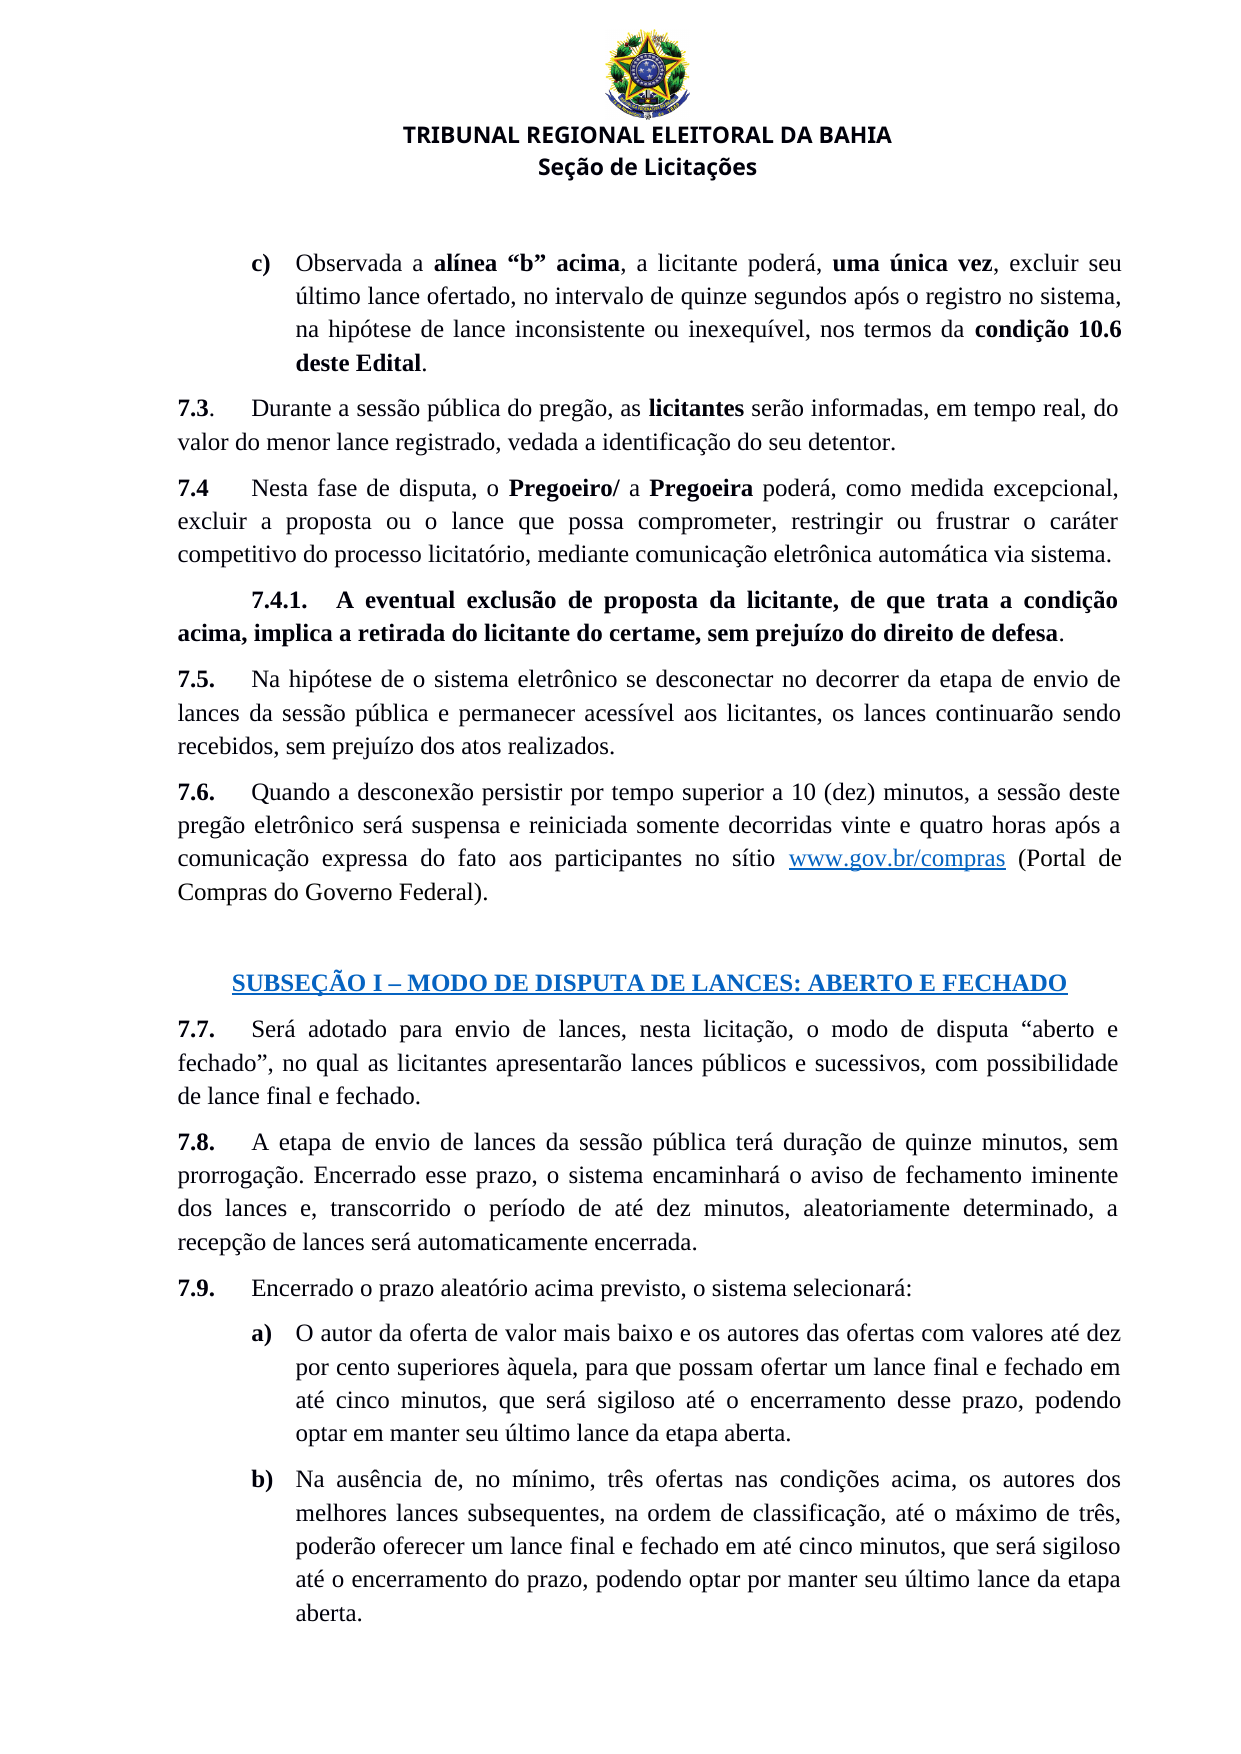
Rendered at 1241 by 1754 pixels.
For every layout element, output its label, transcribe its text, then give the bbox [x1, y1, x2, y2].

list Observada a alínea “b” acima, a licitante poderá, uma única vez, excluir seu último lance ofertado, no intervalo de quinze segundos após o registro no sistema, na hipótese de lance inconsistente ou inexequível, nos termos da condição 10.6 deste Edital. [251, 244, 1122, 378]
list O autor da oferta de valor mais baixo e os autores das ofertas com valores até dez por cento superiores àquela, para que possam ofertar um lance final e fechado em até cinco minutos, que será sigiloso até o encerramento desse prazo, podendo optar em manter seu último lance da etapa aberta. [251, 1315, 1122, 1448]
text 7.8. A etapa de envio de lances da sessão pública terá duração de quinze minutos, sem prorrogação. Encerrado esse prazo, o sistema encaminhará o aviso de fechamento iminente dos lances e, transcorrido o período de até dez minutos, aleatoriamente determinado, a recepção de lances será automaticamente encerrada. [177, 1123, 1119, 1257]
text 7.7. Será adotado para envio de lances, nesta licitação, o modo de disputa “aberto e fechado”, no qual as licitantes apresentarão lances públicos e sucessivos, com possibilidade de lance final e fechado. [177, 1011, 1119, 1111]
text SUBSEÇÃO I – MODO DE DISPUTA DE LANCES: ABERTO E FECHADO [177, 965, 1122, 998]
text 7.5. Na hipótese de o sistema eletrônico se desconectar no decorrer da etapa de envio de lances da sessão pública e permanecer acessível aos licitantes, os lances continuarão sendo recebidos, sem prejuízo dos atos realizados. [177, 661, 1122, 761]
list Na ausência de, no mínimo, três ofertas nas condições acima, os autores dos melhores lances subsequentes, na ordem de classificação, até o máximo de três, poderão oferecer um lance final e fechado em até cinco minutos, que será sigiloso até o encerramento do prazo, podendo optar por manter seu último lance da etapa aberta. [251, 1461, 1122, 1628]
text 7.9. Encerrado o prazo aleatório acima previsto, o sistema selecionará: [177, 1269, 1119, 1303]
text 7.4 Nesta fase de disputa, o Pregoeiro/ a Pregoeira poderá, como medida excepcional, excluir a proposta ou o lance que possa comprometer, restringir ou frustrar o caráter competitivo do processo licitatório, mediante comunicação eletrônica automática via sistema. [177, 469, 1119, 569]
text 7.6. Quando a desconexão persistir por tempo superior a 10 (dez) minutos, a sessão deste pregão eletrônico será suspensa e reiniciada somente decorridas vinte e quatro horas após a comunicação expressa do fato aos participantes no sítio www.gov.br/compras (Portal de Compras do Governo Federal). [177, 773, 1122, 907]
text 7.3. Durante a sessão pública do pregão, as licitantes serão informadas, em tempo real, do valor do menor lance registrado, vedada a identificação do seu detentor. [177, 390, 1119, 457]
text 7.4.1. A eventual exclusão de proposta da licitante, de que trata a condição acima, implica a retirada do licitante do certame, sem prejuízo do direito de defesa. [177, 582, 1119, 648]
